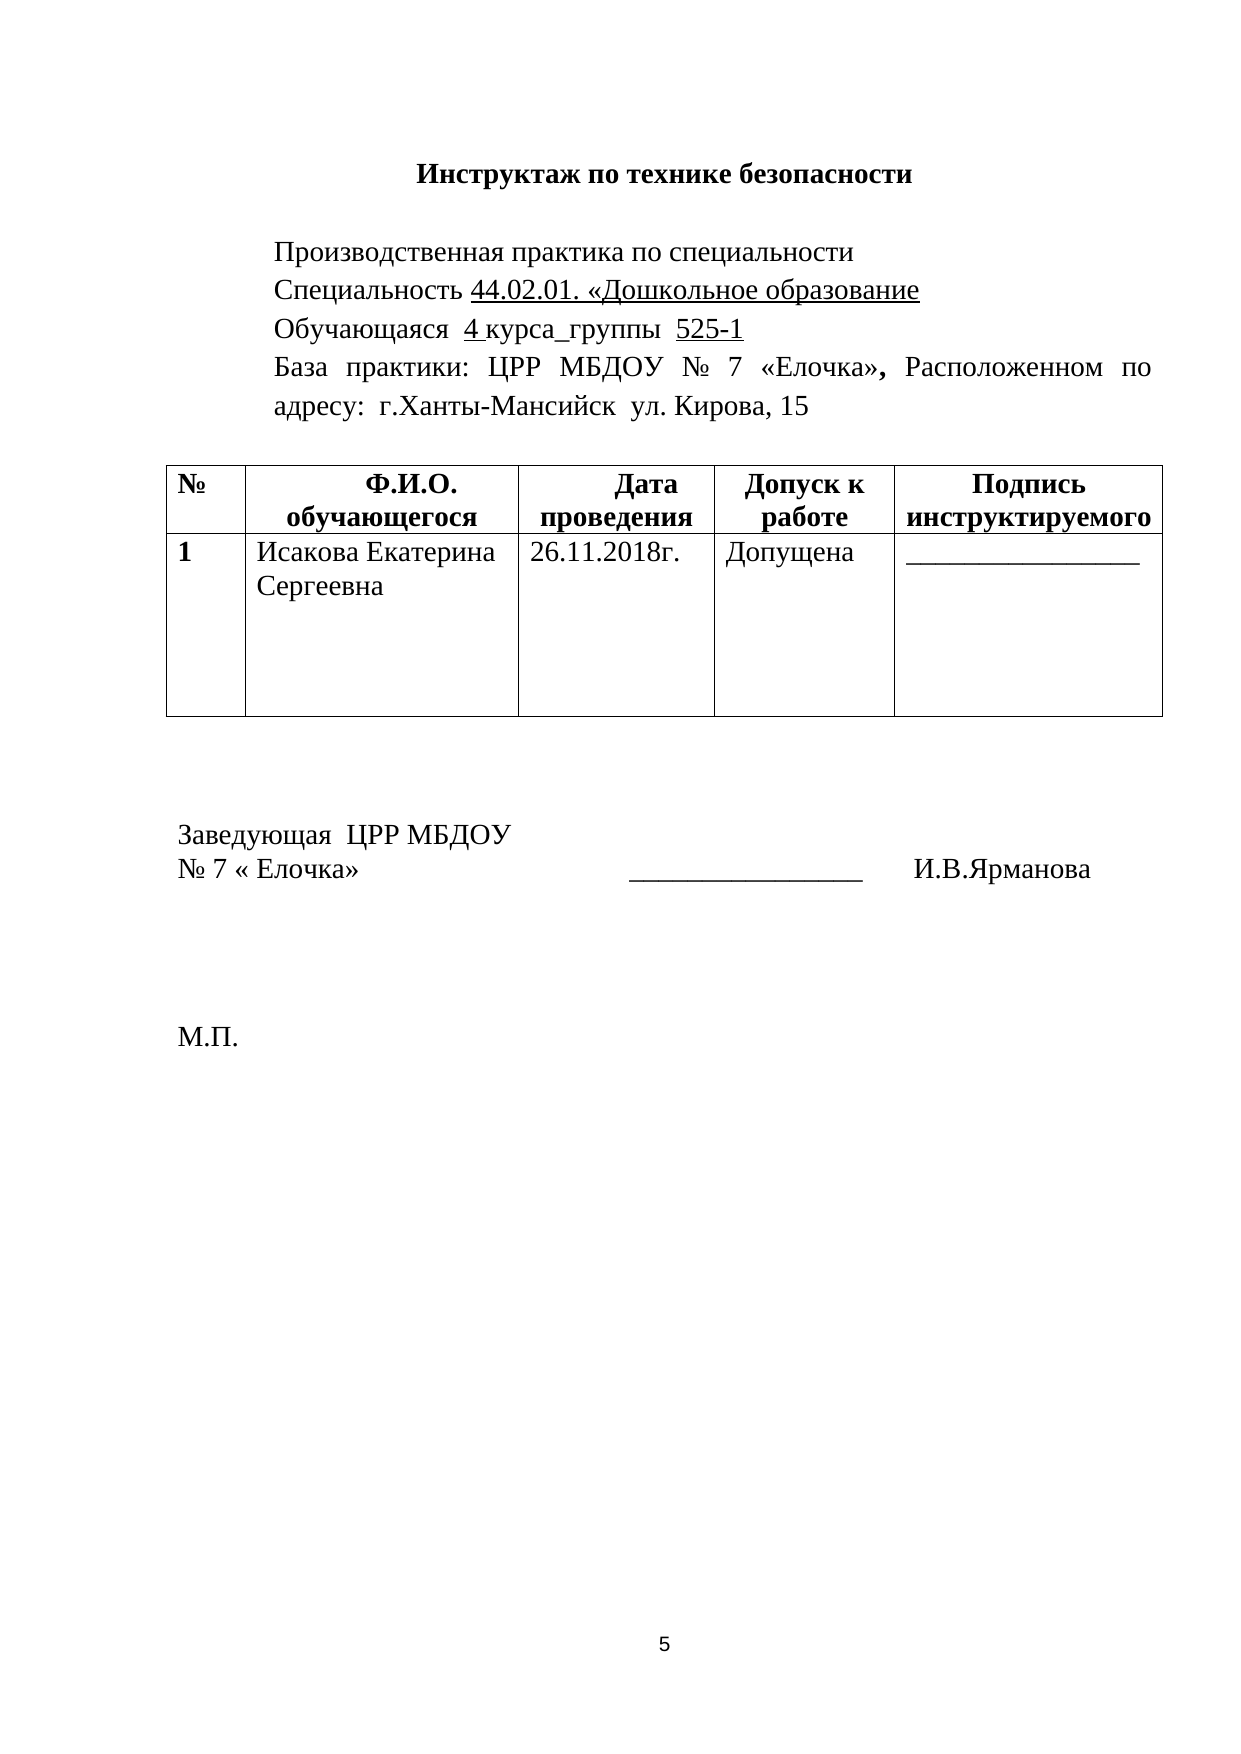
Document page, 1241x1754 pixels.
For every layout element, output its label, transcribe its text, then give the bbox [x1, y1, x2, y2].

list Обучающаяся 4 курса_группы 525-1 [274, 311, 1152, 344]
table_header № [167, 466, 245, 533]
table_cell 26.11.2018г. [519, 534, 714, 716]
table_header Подпись инструктируемого [895, 466, 1162, 533]
list Производственная практика по специальности [274, 234, 1152, 267]
list База практики: ЦРР МБДОУ № 7 «Елочка», Расположенном по адресу: г.Ханты-Мансийск ул. Кирова, 15 [274, 349, 1152, 421]
table_cell Допущена [715, 534, 894, 716]
table_header Дата проведения [519, 466, 714, 533]
list Специальность 44.02.01. «Дошкольное образование [274, 272, 1152, 306]
table_header Допуск к работе [715, 466, 894, 533]
text № 7 « Елочка» ________________ И.В.Ярманова [177, 851, 1152, 884]
table_cell ________________ [895, 534, 1162, 716]
table_cell 1 [167, 534, 245, 716]
list Инструктаж по технике безопасности [177, 157, 1152, 190]
text М.П. [177, 1019, 1152, 1052]
table_cell Исакова Екатерина Сергеевна [246, 534, 518, 716]
table_header Ф.И.О. обучающегося [246, 466, 518, 533]
text Заведующая ЦРР МБДОУ [177, 817, 1152, 851]
